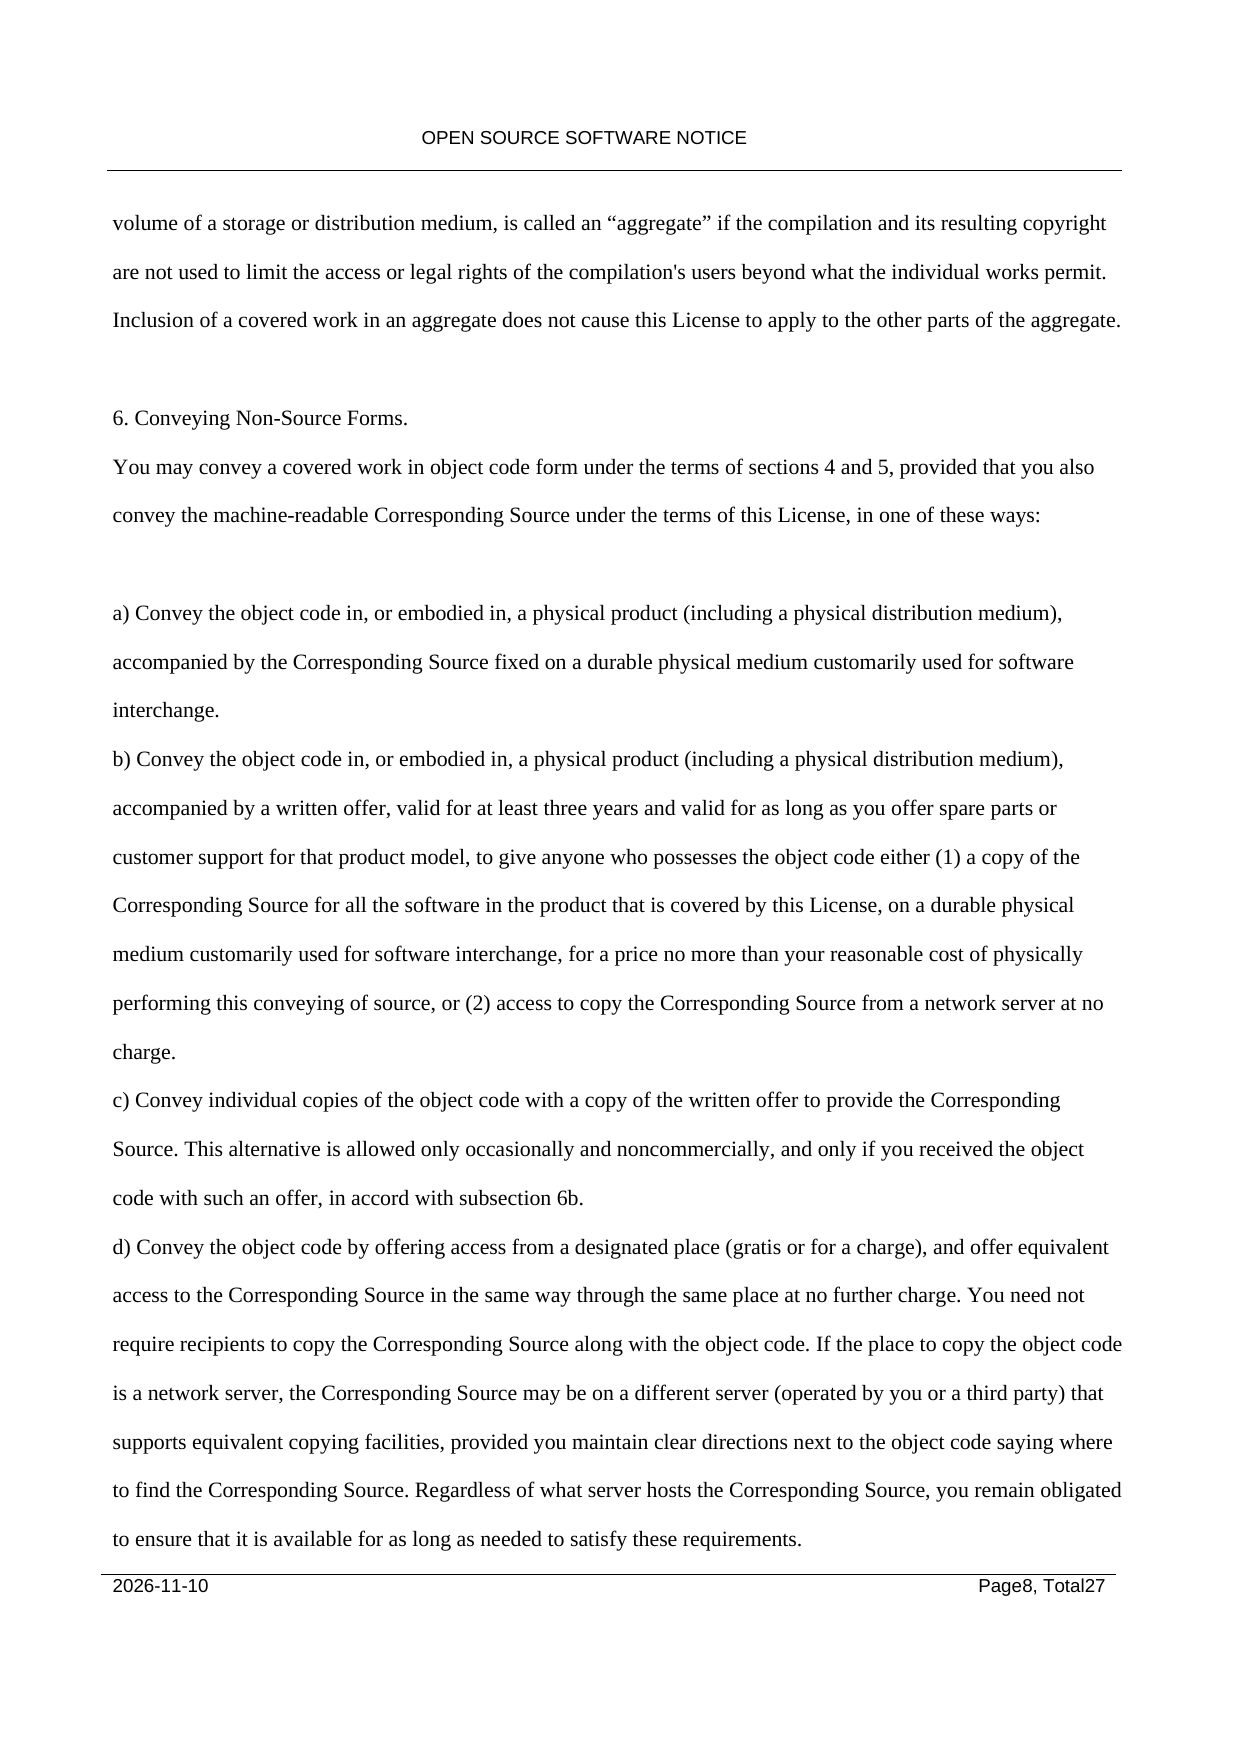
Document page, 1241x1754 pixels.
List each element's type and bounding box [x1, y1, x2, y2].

text [112, 206, 1128, 1555]
